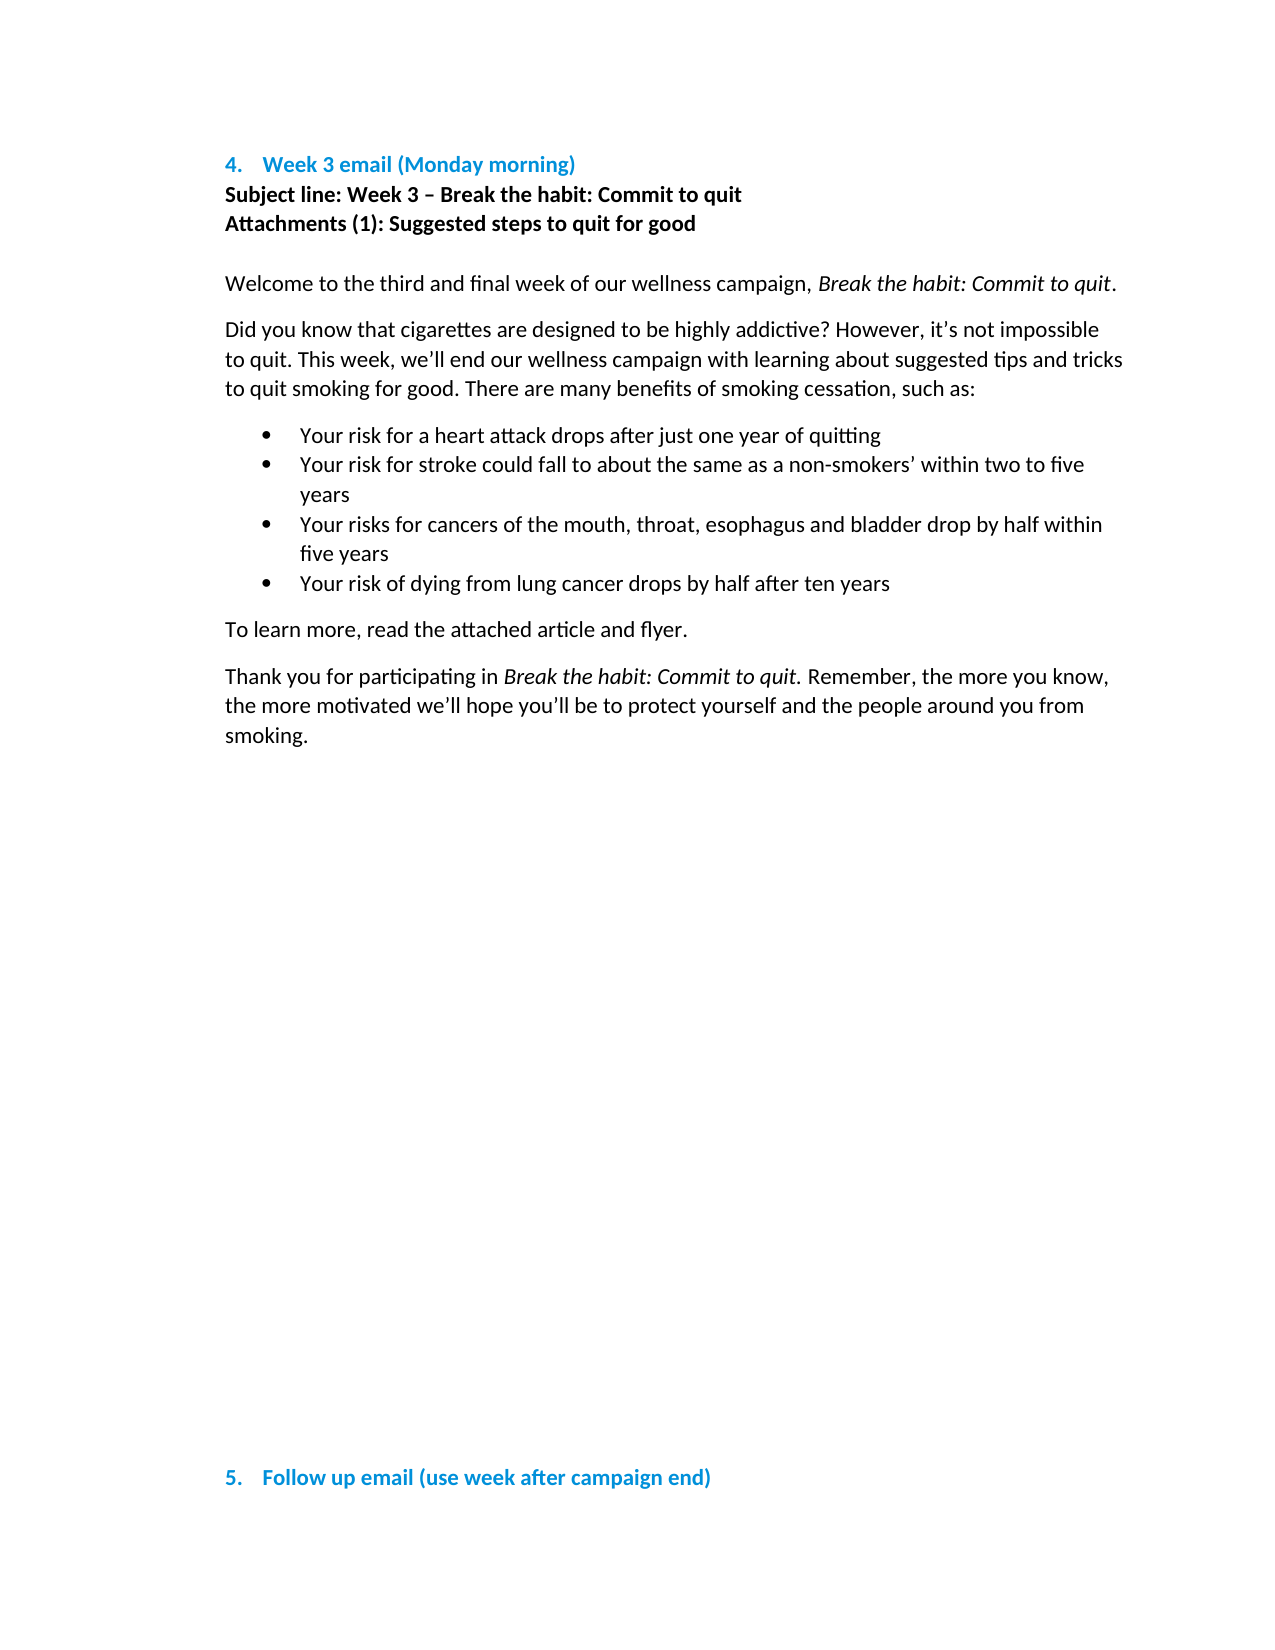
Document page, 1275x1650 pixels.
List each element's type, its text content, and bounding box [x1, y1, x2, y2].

list Thank you for participating in Break the habit: Commit to quit. Remember, the more you know, the more motivated we’ll hope you’ll be to protect yourself and the people around you from smoking. [225, 662, 1125, 749]
list Week 3 email (Monday morning) [225, 150, 1125, 178]
list Your risk of dying from lung cancer drops by half after ten years [262, 569, 1125, 597]
text To learn more, read the attached article and flyer. [225, 616, 1125, 644]
list Your risk for stroke could fall to about the same as a non-smokers’ within two to five years [262, 451, 1125, 508]
list Follow up email (use week after campaign end) [225, 1463, 1125, 1492]
list Your risk for a heart attack drops after just one year of quitting [262, 421, 1125, 449]
list Subject line: Week 3 – Break the habit: Commit to quit [225, 180, 1125, 208]
text Did you know that cigarettes are designed to be highly addictive? However, it’s not impossible to quit. This week, we’ll end our wellness campaign with learning about suggested tips and tricks to quit smoking for good. There are many benefits of smoking cessation, such as: [225, 315, 1125, 402]
list Welcome to the third and final week of our wellness campaign, Break the habit: Commit to quit. [225, 269, 1125, 297]
list Your risks for cancers of the mouth, throat, esophagus and bladder drop by half within five years [262, 510, 1125, 568]
list Attachments (1): Suggested steps to quit for good [225, 209, 1125, 237]
